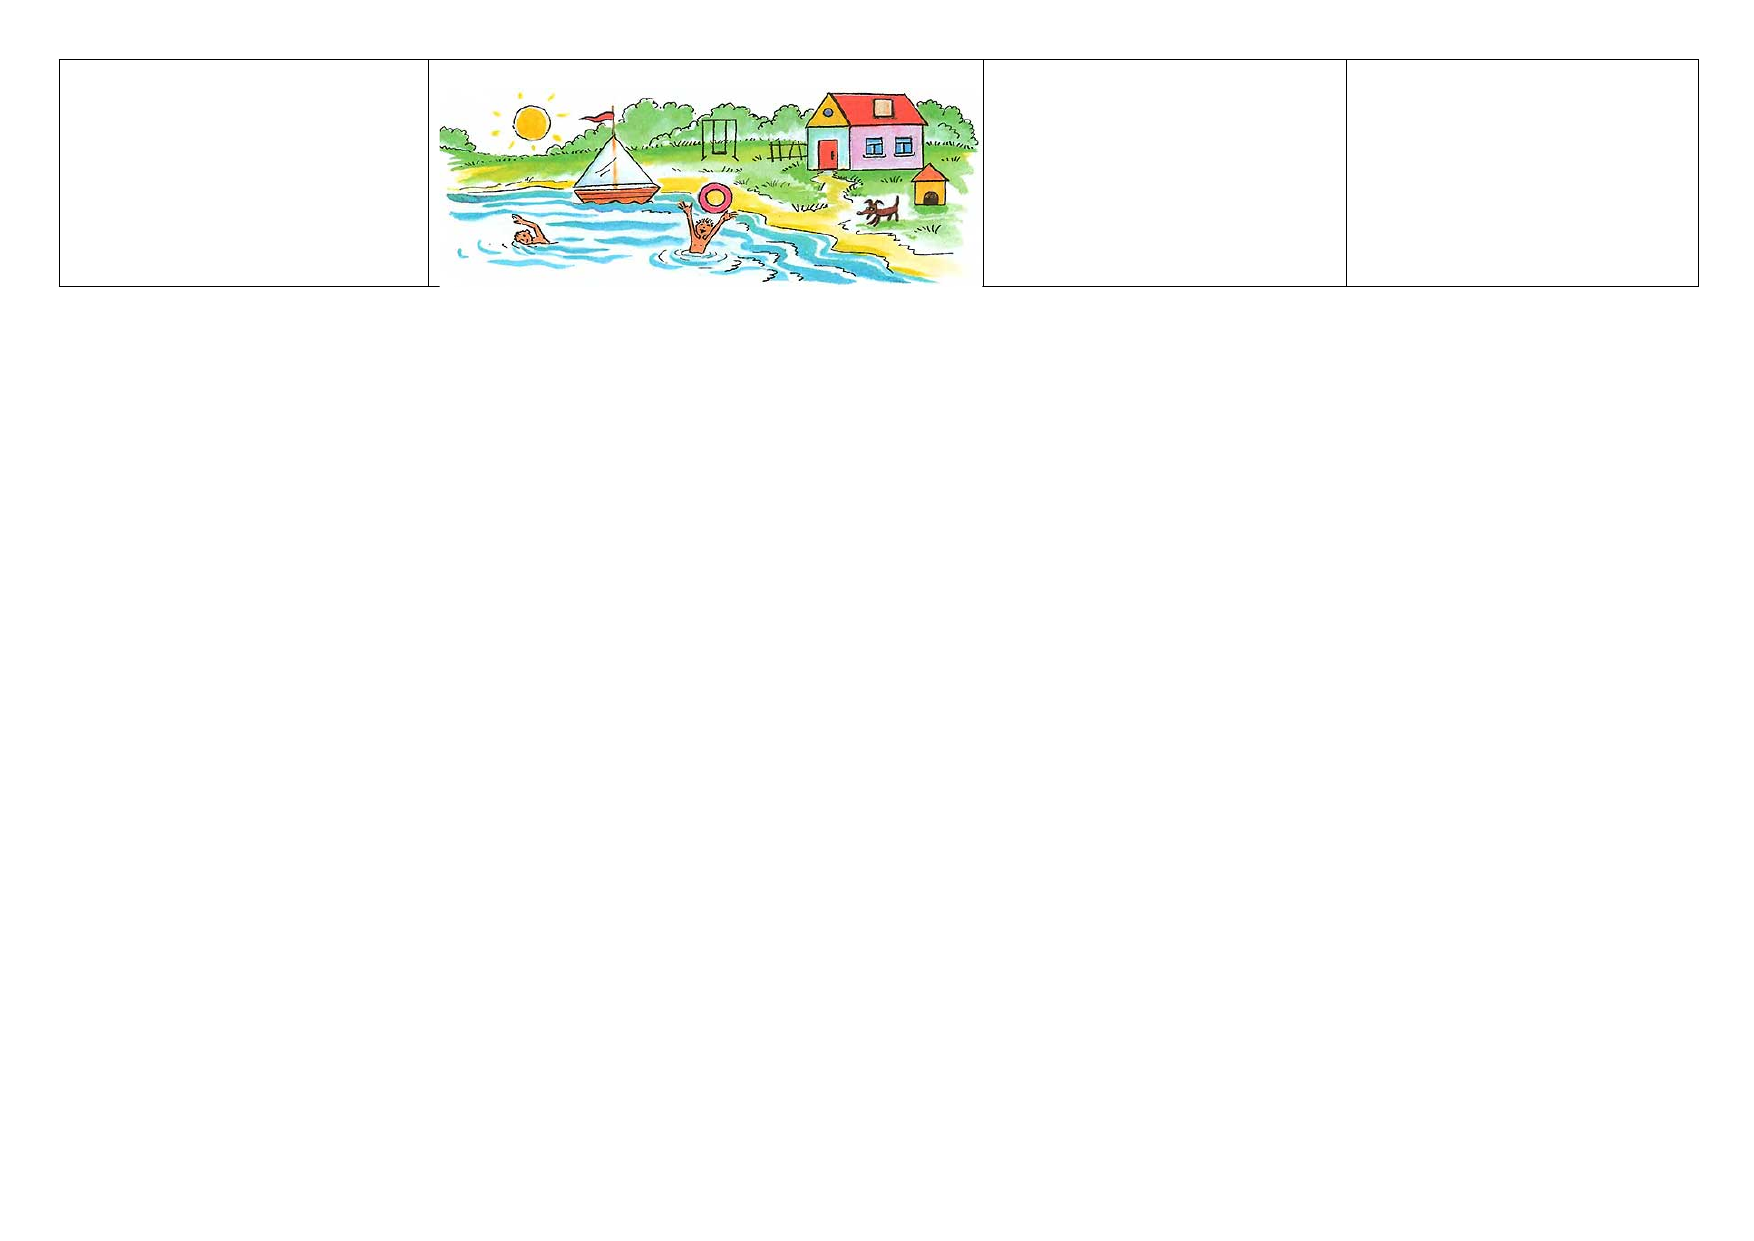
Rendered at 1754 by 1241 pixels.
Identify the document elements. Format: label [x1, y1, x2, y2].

table_cell [984, 60, 1346, 286]
picture [439, 88, 983, 287]
table_cell [1347, 60, 1698, 286]
table_cell [60, 60, 428, 286]
table_cell [429, 60, 983, 286]
